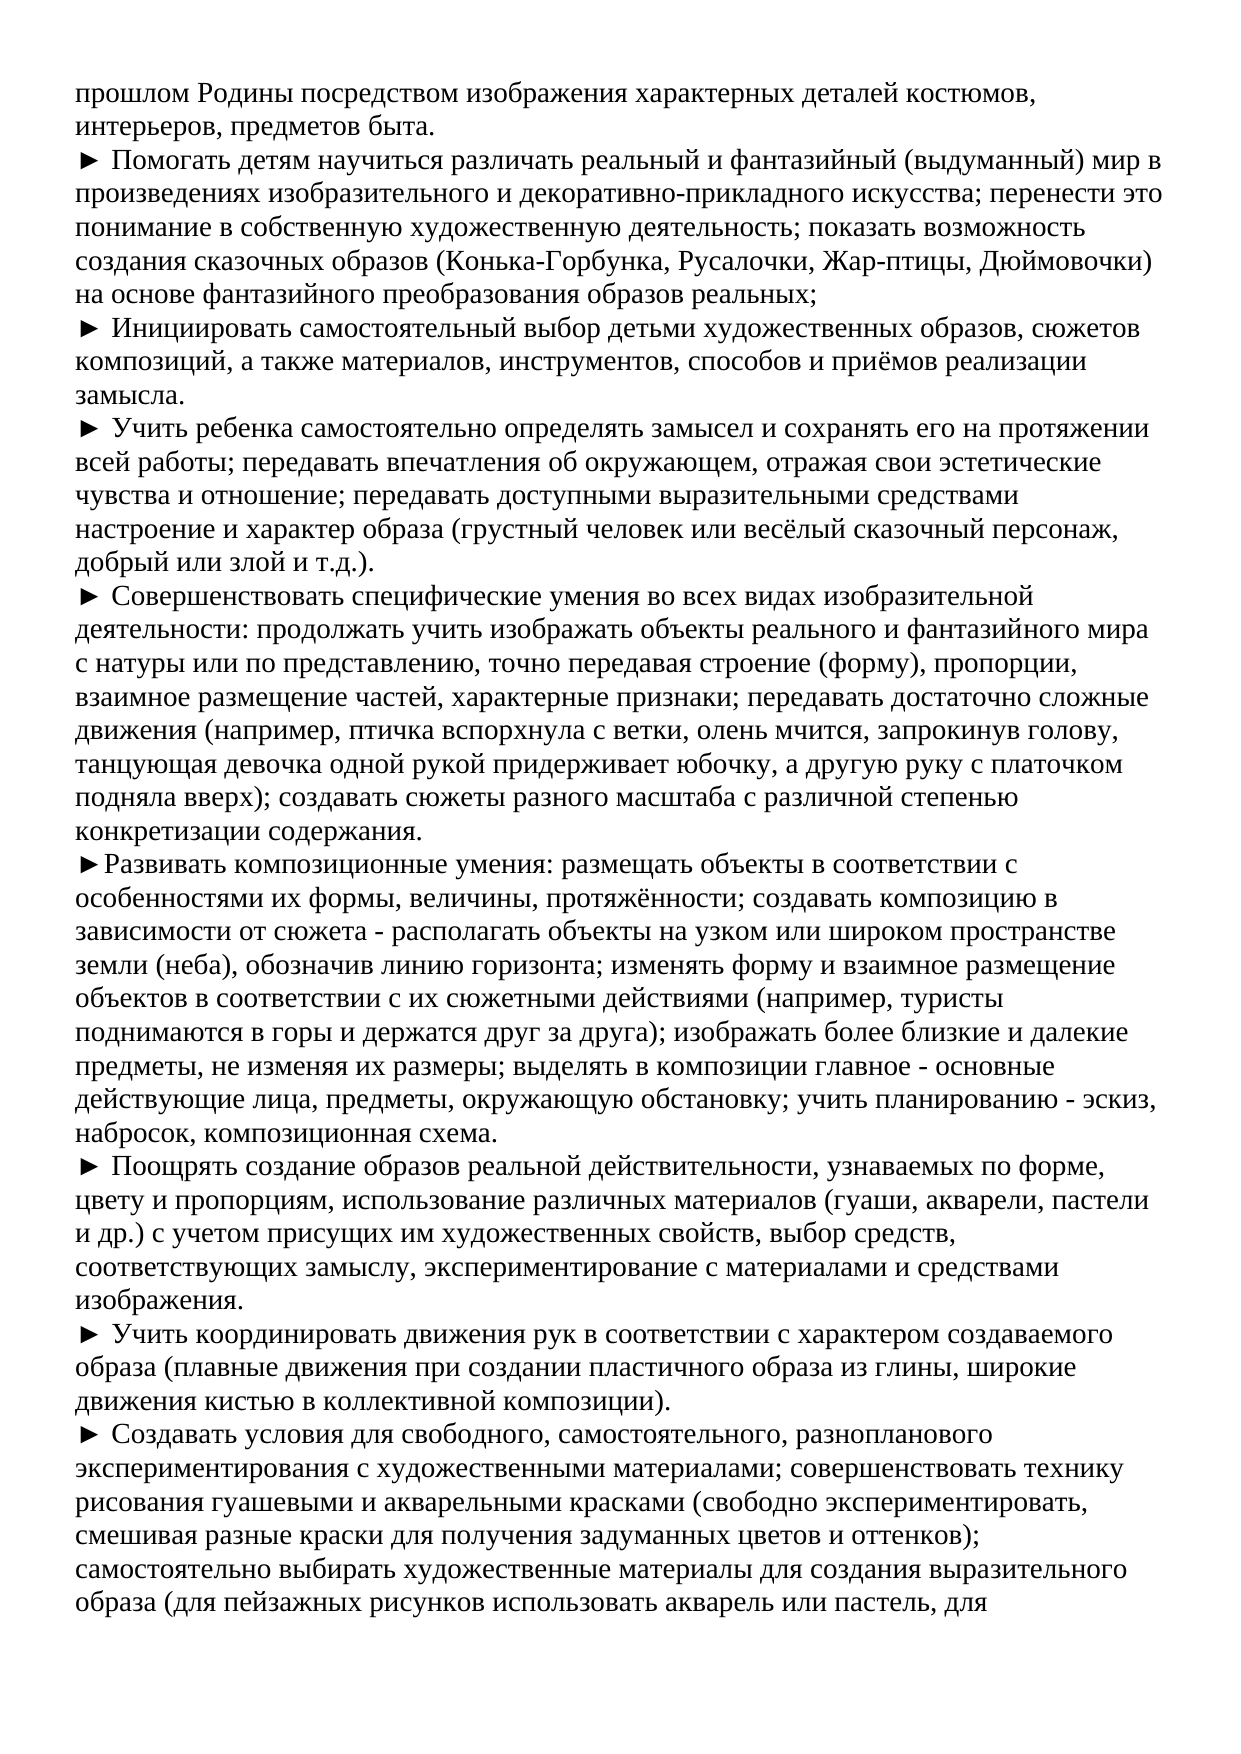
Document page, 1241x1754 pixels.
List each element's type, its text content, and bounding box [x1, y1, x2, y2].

text ► Учить ребенка самостоятельно определять замысел и сохранять его на протяжении всей работы; передавать впечатления об окружающем, отражая свои эстетические чувства и отношение; передавать доступными выразительными средствами настроение и характер образа (грустный человек или весёлый сказочный персонаж, добрый или злой и т.д.). [75, 410, 1165, 578]
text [75, 1551, 1165, 1618]
text ► Поощрять создание образов реальной действительности, узнаваемых по форме, цвету и пропорциям, использование различных материалов (гуаши, акварели, пастели и др.) с учетом присущих им художественных свойств, выбор средств, соответствующих замыслу, экспериментирование с материалами и средствами изображения. [75, 1148, 1165, 1316]
text ► Помогать детям научиться различать реальный и фантазийный (выдуманный) мир в произведениях изобразительного и декоративно-прикладного искусства; перенести это понимание в собственную художественную деятельность; показать возможность создания сказочных образов (Конька-Горбунка, Русалочки, Жар-птицы, Дюймовочки) на основе фантазийного преобразования образов реальных; [75, 142, 1165, 310]
text ► Создавать условия для свободного, самостоятельного, разнопланового экспериментирования с художественными материалами; совершенствовать технику рисования гуашевыми и акварельными красками (свободно экспериментировать, смешивая разные краски для получения задуманных цветов и оттенков); [75, 1417, 1165, 1551]
text ►Развивать композиционные умения: размещать объекты в соответствии с особенностями их формы, величины, протяжённости; создавать композицию в зависимости от сюжета - располагать объекты на узком или широком пространстве земли (неба), обозначив линию горизонта; изменять форму и взаимное размещение объектов в соответствии с их сюжетными действиями (например, туристы поднимаются в горы и держатся друг за друга); изображать более близкие и далекие предметы, не изменяя их размеры; выделять в композиции главное - основные действующие лица, предметы, окружающую обстановку; учить планированию - эскиз, набросок, композиционная схема. [75, 846, 1165, 1148]
text ► Инициировать самостоятельный выбор детьми художественных образов, сюжетов композиций, а также материалов, инструментов, способов и приёмов реализации замысла. [75, 310, 1165, 410]
text ► Совершенствовать специфические умения во всех видах изобразительной деятельности: продолжать учить изображать объекты реального и фантазийного мира с натуры или по представлению, точно передавая строение (форму), пропорции, взаимное размещение частей, характерные признаки; передавать достаточно сложные движения (например, птичка вспорхнула с ветки, олень мчится, запрокинув голову, танцующая девочка одной рукой придерживает юбочку, а другую руку с платочком подняла вверх); создавать сюжеты разного масштаба с различной степенью конкретизации содержания. [75, 578, 1165, 846]
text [75, 75, 1165, 142]
text ► Учить координировать движения рук в соответствии с характером создаваемого образа (плавные движения при создании пластичного образа из глины, широкие движения кистью в коллективной композиции). [75, 1316, 1165, 1417]
